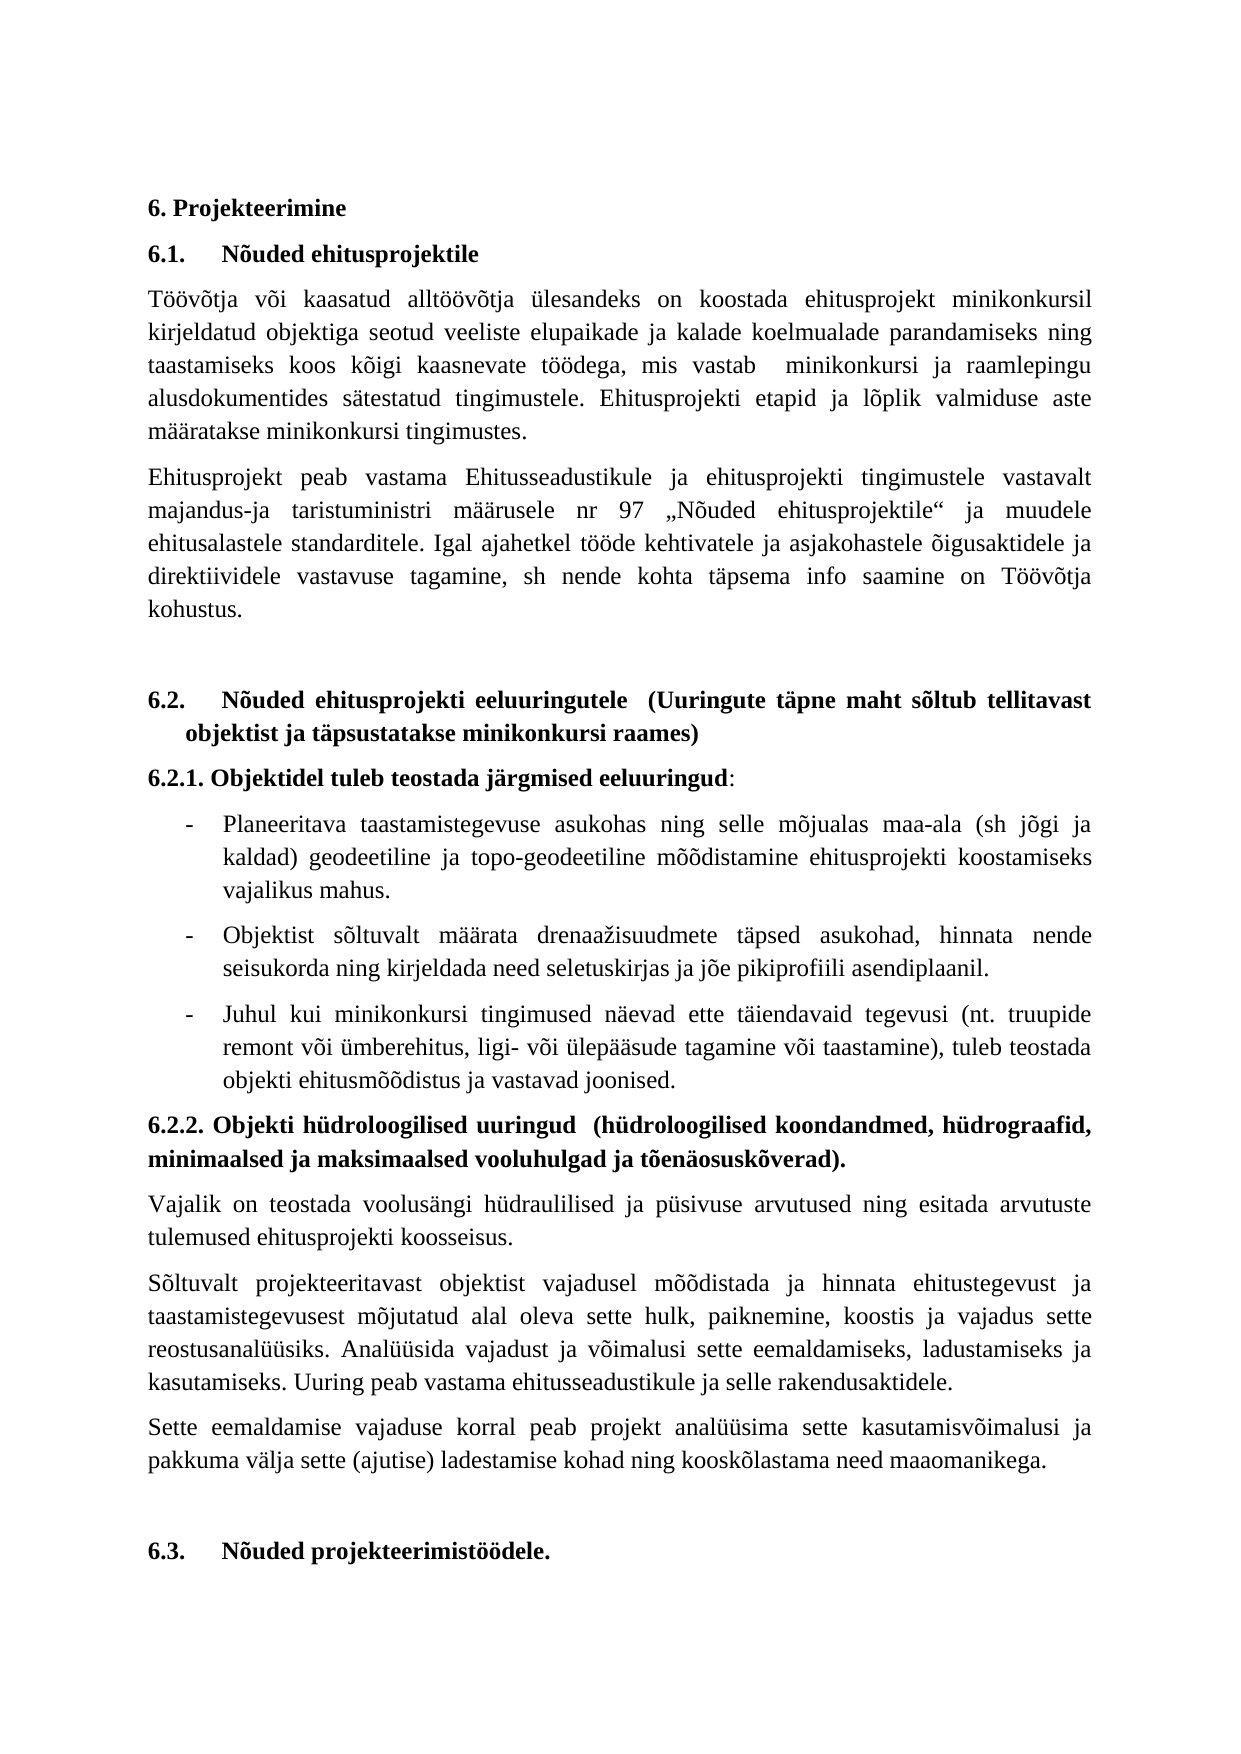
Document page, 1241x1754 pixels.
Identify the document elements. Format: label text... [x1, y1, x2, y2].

text Töövõtja või kaasatud alltöövõtja ülesandeks on koostada ehitusprojekt minikonkursil kirjeldatud objektiga seotud veeliste elupaikade ja kalade koelmualade parandamiseks ning taastamiseks koos kõigi kaasnevate töödega, mis vastab minikonkursi ja raamlepingu alusdokumentides sätestatud tingimustele. Ehitusprojekti etapid ja lõplik valmiduse aste määratakse minikonkursi tingimustes. [148, 284, 1093, 445]
text Sette eemaldamise vajaduse korral peab projekt analüüsima sette kasutamisvõimalusi ja pakkuma välja sette (ajutise) ladestamise kohad ning kooskõlastama need maaomanikega. [148, 1412, 1093, 1474]
list Nõuded projekteerimistöödele. [148, 1536, 1093, 1565]
text 6. Projekteerimine [148, 193, 1093, 222]
text Vajalik on teostada voolusängi hüdraulilised ja püsivuse arvutused ning esitada arvutuste tulemused ehitusprojekti koosseisus. [148, 1189, 1093, 1251]
list Nõuded ehitusprojekti eeluuringutele (Uuringute täpne maht sõltub tellitavast objektist ja täpsustatakse minikonkursi raames) [148, 685, 1093, 747]
list Nõuded ehitusprojektile [148, 239, 1093, 267]
text 6.2.2. Objekti hüdroloogilised uuringud (hüdroloogilised koondandmed, hüdrograafid, minimaalsed ja maksimaalsed vooluhulgad ja tõenäosuskõverad). [148, 1111, 1093, 1172]
text Sõltuvalt projekteeritavast objektist vajadusel mõõdistada ja hinnata ehitustegevust ja taastamistegevusest mõjutatud alal oleva sette hulk, paiknemine, koostis ja vajadus sette reostusanalüüsiks. Analüüsida vajadust ja võimalusi sette eemaldamiseks, ladustamiseks ja kasutamiseks. Uuring peab vastama ehitusseadustikule ja selle rakendusaktidele. [148, 1268, 1093, 1396]
list Objektist sõltuvalt määrata drenaažisuudmete täpsed asukohad, hinnata nende seisukorda ning kirjeldada need seletuskirjas ja jõe pikiprofiili asendiplaanil. [185, 921, 1093, 982]
text Ehitusprojekt peab vastama Ehitusseadustikule ja ehitusprojekti tingimustele vastavalt majandus-ja taristuministri määrusele nr 97 „Nõuded ehitusprojektile“ ja muudele ehitusalastele standarditele. Igal ajahetkel tööde kehtivatele ja asjakohastele õigusaktidele ja direktiividele vastavuse tagamine, sh nende kohta täpsema info saamine on Töövõtja kohustus. [148, 462, 1093, 623]
text 6.2.1. Objektidel tuleb teostada järgmised eeluuringud: [148, 763, 1093, 792]
list Planeeritava taastamistegevuse asukohas ning selle mõjualas maa-ala (sh jõgi ja kaldad) geodeetiline ja topo-geodeetiline mõõdistamine ehitusprojekti koostamiseks vajalikus mahus. [185, 809, 1093, 904]
list Juhul kui minikonkursi tingimused näevad ette täiendavaid tegevusi (nt. truupide remont või ümberehitus, ligi- või ülepääsude tagamine või taastamine), tuleb teostada objekti ehitusmõõdistus ja vastavad joonised. [185, 999, 1093, 1094]
